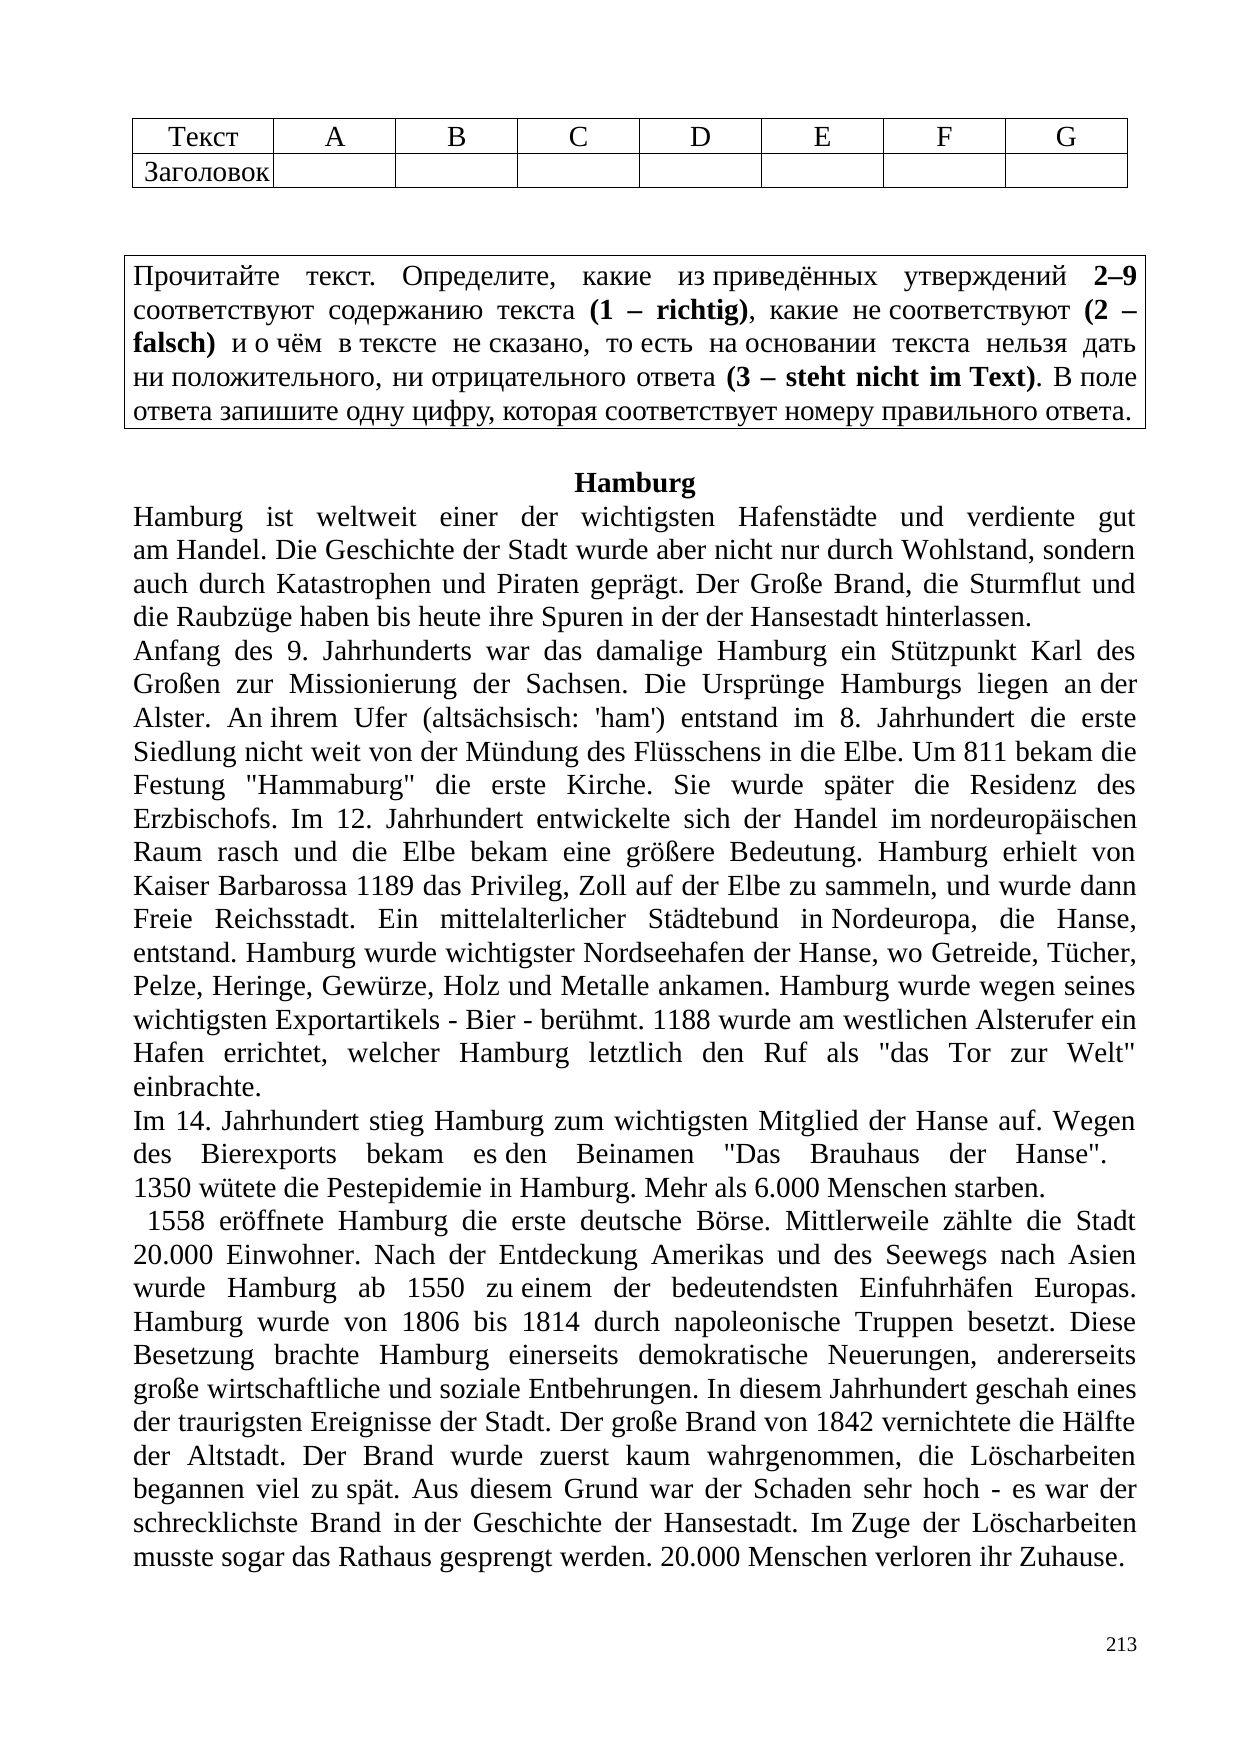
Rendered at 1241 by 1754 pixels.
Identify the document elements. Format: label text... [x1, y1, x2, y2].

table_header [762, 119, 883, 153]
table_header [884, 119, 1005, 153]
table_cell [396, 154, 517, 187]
text Прочитайте текст. Определите, какие из приведённых утверждений 2–9 соответствуют содержанию текста (1 – richtig), какие не соответствуют (2 – falsch) и о чём в тексте не сказано, то есть на основании текста нельзя дать ни положительного, ни отрицательного ответа (3 – steht nicht im Text). В поле ответа запишите одну цифру, которая соответствует номеру правильного ответа. [125, 256, 1145, 428]
text Im 14. Jahrhundert stieg Hamburg zum wichtigsten Mitglied der Hanse auf. Wegen des Bierexports bekam es den Beinamen "Das Brauhaus der Hanse". 1350 wütete die Pestepidemie in Hamburg. Mehr als 6.000 Menschen starben. [133, 1103, 1137, 1203]
text Hamburg [133, 465, 1137, 499]
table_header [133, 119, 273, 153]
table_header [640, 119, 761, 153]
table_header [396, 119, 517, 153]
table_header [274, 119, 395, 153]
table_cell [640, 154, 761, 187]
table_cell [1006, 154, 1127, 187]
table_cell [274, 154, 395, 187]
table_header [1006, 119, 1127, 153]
text Hamburg ist weltweit einer der wichtigsten Hafenstädte und verdiente gut am Handel. Die Geschichte der Stadt wurde aber nicht nur durch Wohlstand, sondern auch durch Katastrophen und Piraten geprägt. Der Große Brand, die Sturmflut und die Raubzüge haben bis heute ihre Spuren in der der Hansestadt hinterlassen. [133, 499, 1137, 633]
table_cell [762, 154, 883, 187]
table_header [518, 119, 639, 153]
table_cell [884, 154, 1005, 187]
text Anfang des 9. Jahrhunderts war das damalige Hamburg ein Stützpunkt Karl des Großen zur Missionierung der Sachsen. Die Ursprünge Hamburgs liegen an der Alster. An ihrem Ufer (altsächsisch: 'ham') entstand im 8. Jahrhundert die erste Siedlung nicht weit von der Mündung des Flüsschens in die Elbe. Um 811 bekam die Festung "Hammaburg" die erste Kirche. Sie wurde später die Residenz des Erzbischofs. Im 12. Jahrhundert entwickelte sich der Handel im nordeuropäischen Raum rasch und die Elbe bekam eine größere Bedeutung. Hamburg erhielt von Kaiser Barbarossa 1189 das Privileg, Zoll auf der Elbe zu sammeln, und wurde dann Freie Reichsstadt. Ein mittelalterlicher Städtebund in Nordeuropa, die Hanse, entstand. Hamburg wurde wichtigster Nordseehafen der Hanse, wo Getreide, Tücher, Pelze, Heringe, Gewürze, Holz und Metalle ankamen. Hamburg wurde wegen seines wichtigsten Exportartikels - Bier - berühmt. 1188 wurde am westlichen Alsterufer ein Hafen errichtet, welcher Hamburg letztlich den Ruf als "das Tor zur Welt" einbrachte. [133, 633, 1137, 1103]
text 1558 eröffnete Hamburg die erste deutsche Börse. Mittlerweile zählte die Stadt 20.000 Einwohner. Nach der Entdeckung Amerikas und des Seewegs nach Asien wurde Hamburg ab 1550 zu einem der bedeutendsten Einfuhrhäfen Europas. Hamburg wurde von 1806 bis 1814 durch napoleonische Truppen besetzt. Diese Besetzung brachte Hamburg einerseits demokratische Neuerungen, andererseits große wirtschaftliche und soziale Entbehrungen. In diesem Jahrhundert geschah eines der traurigsten Ereignisse der Stadt. Der große Brand von 1842 vernichtete die Hälfte der Altstadt. Der Brand wurde zuerst kaum wahrgenommen, die Löscharbeiten begannen viel zu spät. Aus diesem Grund war der Schaden sehr hoch - es war der schrecklichste Brand in der Geschichte der Hansestadt. Im Zuge der Löscharbeiten musste sogar das Rathaus gesprengt werden. 20.000 Menschen verloren ihr Zuhause. [133, 1203, 1137, 1572]
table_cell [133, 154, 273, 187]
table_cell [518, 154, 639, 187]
